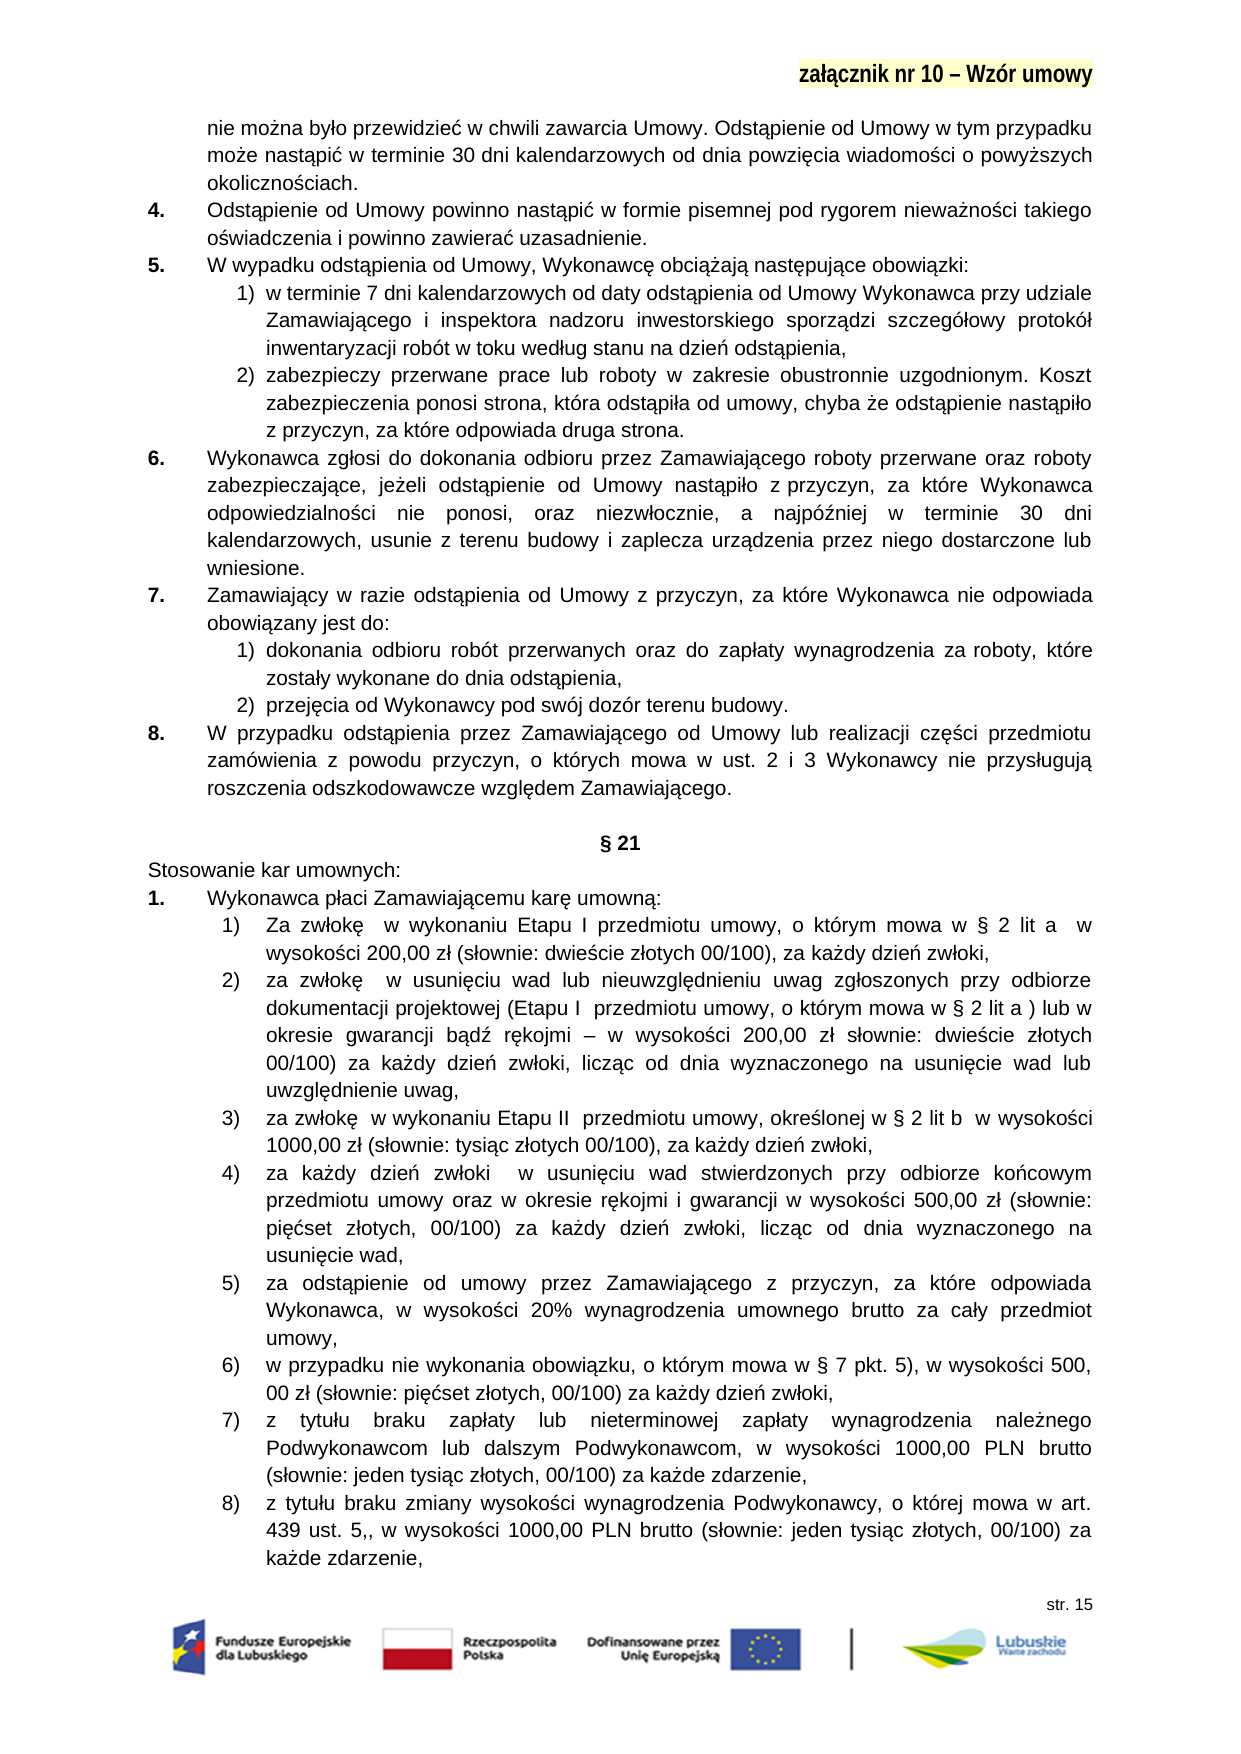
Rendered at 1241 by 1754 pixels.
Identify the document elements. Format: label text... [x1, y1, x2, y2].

list za zwłokę w usunięciu wad lub nieuwzględnieniu uwag zgłoszonych przy odbiorze dokumentacji projektowej (Etapu I przedmiotu umowy, o którym mowa w § 2 lit a ) lub w okresie gwarancji bądź rękojmi – w wysokości 200,00 zł słownie: dwieście złotych 00/100) za każdy dzień zwłoki, licząc od dnia wyznaczonego na usunięcie wad lub uwzględnienie uwag, [222, 968, 1093, 1102]
text Stosowanie kar umownych: [148, 858, 1093, 882]
list Wykonawca płaci Zamawiającemu karę umowną: [148, 886, 1093, 910]
list za zwłokę w wykonaniu Etapu II przedmiotu umowy, określonej w § 2 lit b w wysokości 1000,00 zł (słownie: tysiąc złotych 00/100), za każdy dzień zwłoki, [222, 1106, 1093, 1157]
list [148, 116, 1093, 195]
picture [147, 1614, 1094, 1681]
list W przypadku odstąpienia przez Zamawiającego od Umowy lub realizacji części przedmiotu zamówienia z powodu przyczyn, o których mowa w ust. 2 i 3 Wykonawcy nie przysługują roszczenia odszkodowawcze względem Zamawiającego. [148, 721, 1093, 800]
list Wykonawca zgłosi do dokonania odbioru przez Zamawiającego roboty przerwane oraz roboty zabezpieczające, jeżeli odstąpienie od Umowy nastąpiło z przyczyn, za które Wykonawca odpowiedzialności nie ponosi, oraz niezwłocznie, a najpóźniej w terminie 30 dni kalendarzowych, usunie z terenu budowy i zaplecza urządzenia przez niego dostarczone lub wniesione. [148, 446, 1093, 580]
list z tytułu braku zapłaty lub nieterminowej zapłaty wynagrodzenia należnego Podwykonawcom lub dalszym Podwykonawcom, w wysokości 1000,00 PLN brutto (słownie: jeden tysiąc złotych, 00/100) za każde zdarzenie, [222, 1408, 1093, 1487]
list W wypadku odstąpienia od Umowy, Wykonawcę obciążają następujące obowiązki: [148, 253, 1093, 277]
list w przypadku nie wykonania obowiązku, o którym mowa w § 7 pkt. 5), w wysokości 500, 00 zł (słownie: pięćset złotych, 00/100) za każdy dzień zwłoki, [222, 1353, 1093, 1405]
list Odstąpienie od Umowy powinno nastąpić w formie pisemnej pod rygorem nieważności takiego oświadczenia i powinno zawierać uzasadnienie. [148, 198, 1093, 250]
list za każdy dzień zwłoki w usunięciu wad stwierdzonych przy odbiorze końcowym przedmiotu umowy oraz w okresie rękojmi i gwarancji w wysokości 500,00 zł (słownie: pięćset złotych, 00/100) za każdy dzień zwłoki, licząc od dnia wyznaczonego na usunięcie wad, [222, 1161, 1093, 1267]
list za odstąpienie od umowy przez Zamawiającego z przyczyn, za które odpowiada Wykonawca, w wysokości 20% wynagrodzenia umownego brutto za cały przedmiot umowy, [222, 1271, 1093, 1350]
list z tytułu braku zmiany wysokości wynagrodzenia Podwykonawcy, o której mowa w art. 439 ust. 5,, w wysokości 1000,00 PLN brutto (słownie: jeden tysiąc złotych, 00/100) za każde zdarzenie, [222, 1491, 1093, 1570]
list zabezpieczy przerwane prace lub roboty w zakresie obustronnie uzgodnionym. Koszt zabezpieczenia ponosi strona, która odstąpiła od umowy, chyba że odstąpienie nastąpiło z przyczyn, za które odpowiada druga strona. [236, 363, 1093, 442]
list przejęcia od Wykonawcy pod swój dozór terenu budowy. [236, 693, 1093, 717]
list w terminie 7 dni kalendarzowych od daty odstąpienia od Umowy Wykonawca przy udziale Zamawiającego i inspektora nadzoru inwestorskiego sporządzi szczegółowy protokół inwentaryzacji robót w toku według stanu na dzień odstąpienia, [236, 281, 1093, 360]
list dokonania odbioru robót przerwanych oraz do zapłaty wynagrodzenia za roboty, które zostały wykonane do dnia odstąpienia, [236, 638, 1093, 690]
list Zamawiający w razie odstąpienia od Umowy z przyczyn, za które Wykonawca nie odpowiada obowiązany jest do: [148, 583, 1093, 635]
text § 21 [148, 831, 1093, 855]
list Za zwłokę w wykonaniu Etapu I przedmiotu umowy, o którym mowa w § 2 lit a w wysokości 200,00 zł (słownie: dwieście złotych 00/100), za każdy dzień zwłoki, [222, 913, 1093, 965]
